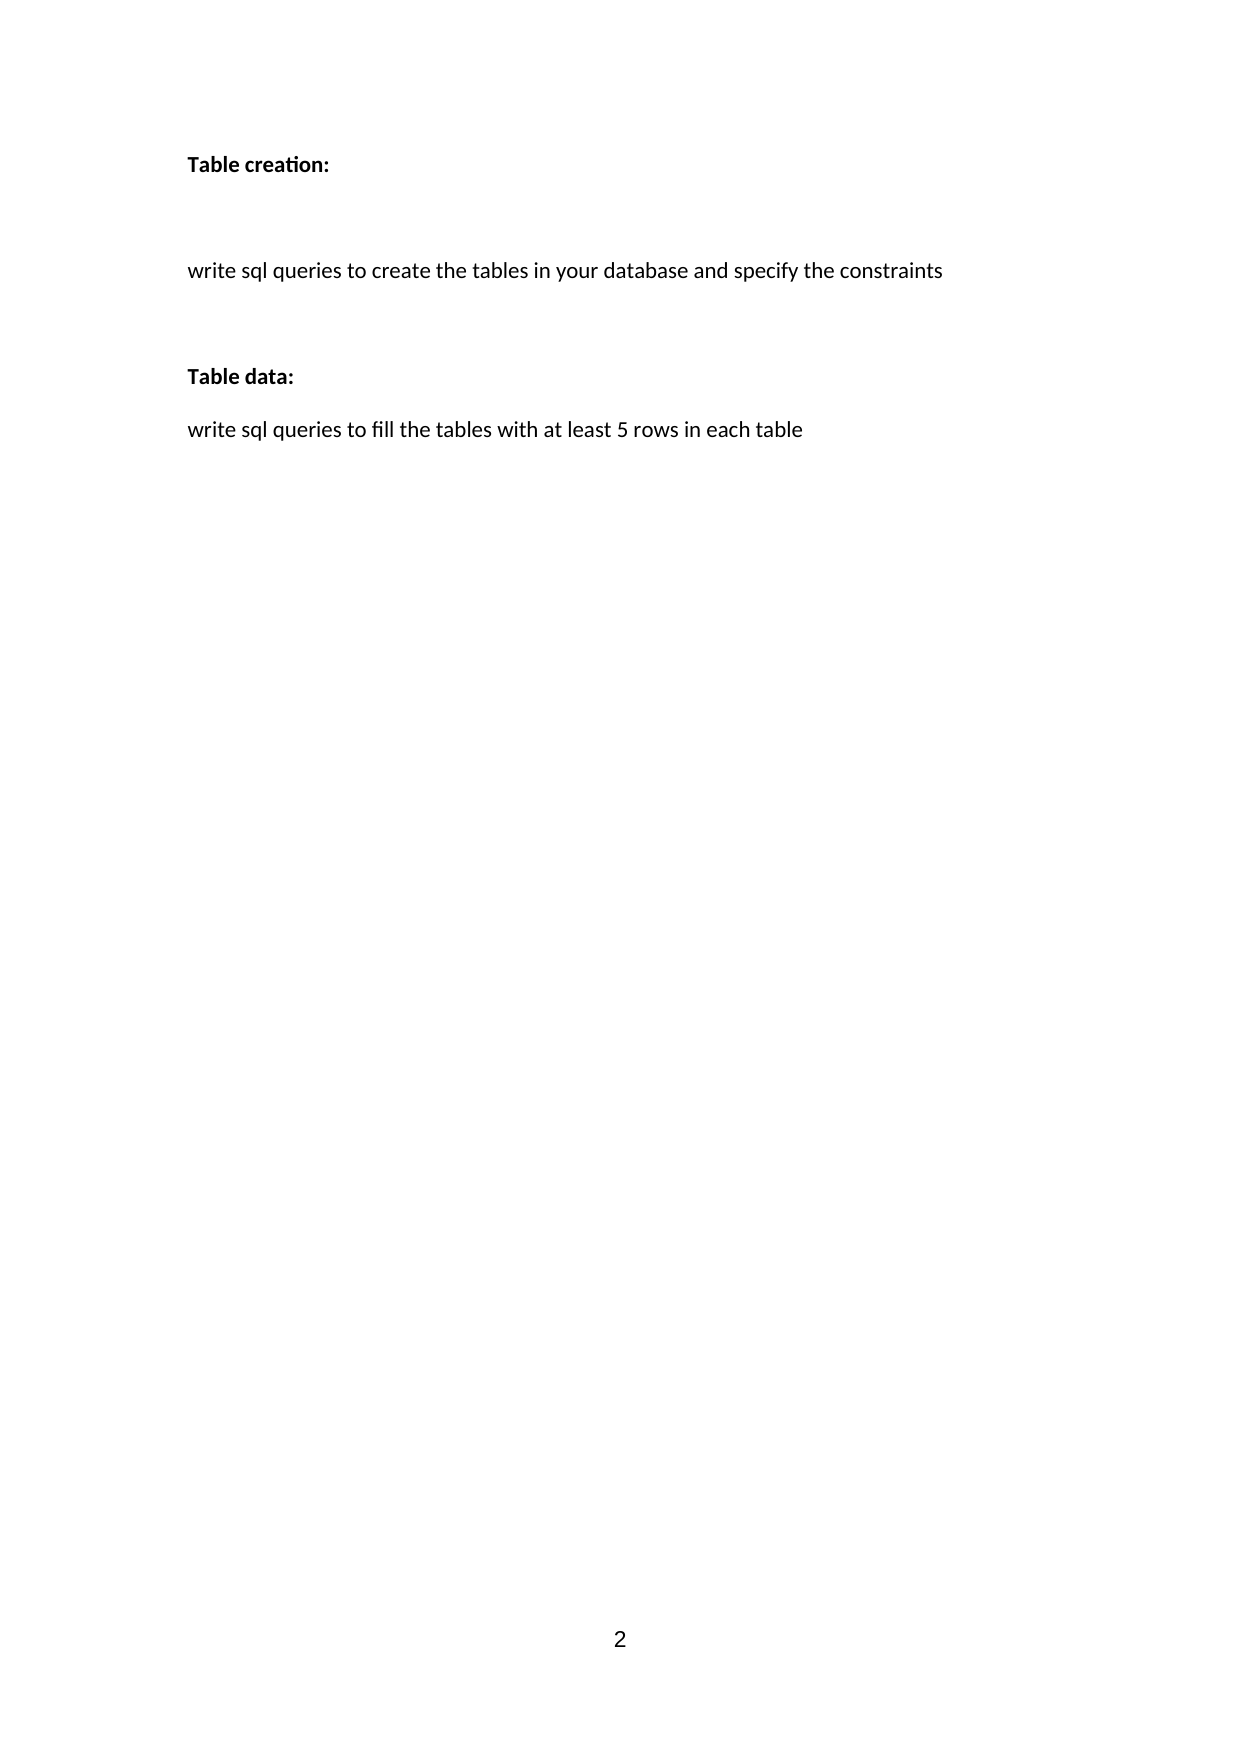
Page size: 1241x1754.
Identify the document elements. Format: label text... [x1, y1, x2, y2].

text Table creation: [187, 150, 1053, 178]
text write sql queries to fill the tables with at least 5 rows in each table [187, 415, 1053, 443]
text Table data: [187, 362, 1053, 390]
text write sql queries to create the tables in your database and specify the constraints [187, 256, 1053, 284]
